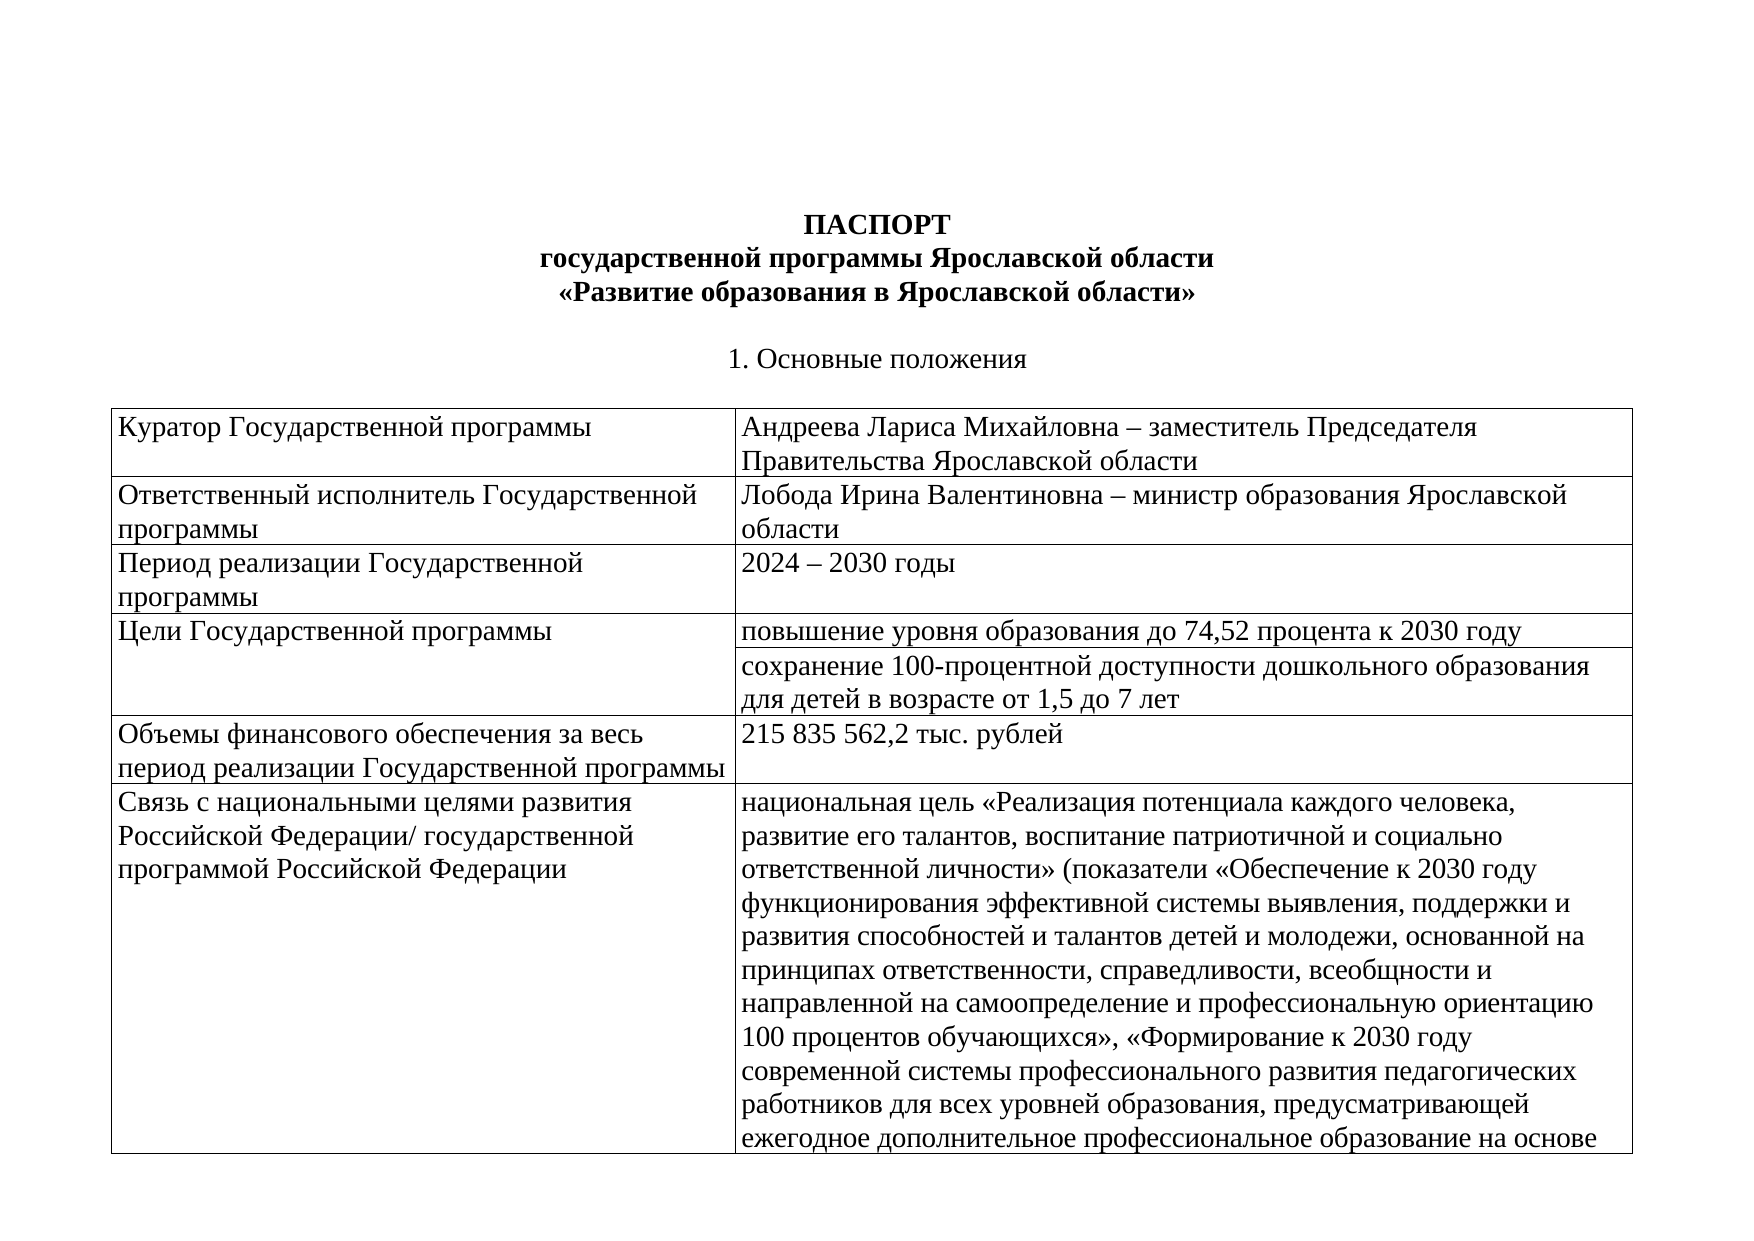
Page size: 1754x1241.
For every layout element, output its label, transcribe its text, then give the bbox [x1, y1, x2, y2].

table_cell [112, 784, 735, 1153]
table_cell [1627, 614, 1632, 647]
table_header Куратор Государственной программы [112, 409, 735, 476]
table_cell Объемы финансового обеспечения за весь период реализации Государственной программы [112, 716, 735, 783]
text ПАСПОРТ [118, 207, 1636, 240]
table_cell 215 835 562,2 тыс. рублей [736, 716, 1632, 783]
table_cell 2024 – 2030 годы [736, 545, 1632, 612]
text 1. Основные положения [118, 341, 1636, 374]
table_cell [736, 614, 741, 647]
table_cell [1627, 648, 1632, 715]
table_cell Период реализации Государственной программы [112, 545, 735, 612]
table_cell Цели Государственной программы [112, 614, 735, 715]
table_cell Ответственный исполнитель Государственной программы [112, 477, 735, 544]
text «Развитие образования в Ярославской области» [118, 274, 1636, 307]
table_header Андреева Лариса Михайловна – заместитель Председателя Правительства Ярославской области [736, 409, 1632, 476]
text государственной программы Ярославской области [118, 240, 1636, 274]
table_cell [736, 784, 1632, 1153]
table_cell Лобода Ирина Валентиновна – министр образования Ярославской области [736, 477, 1632, 544]
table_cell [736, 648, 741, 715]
